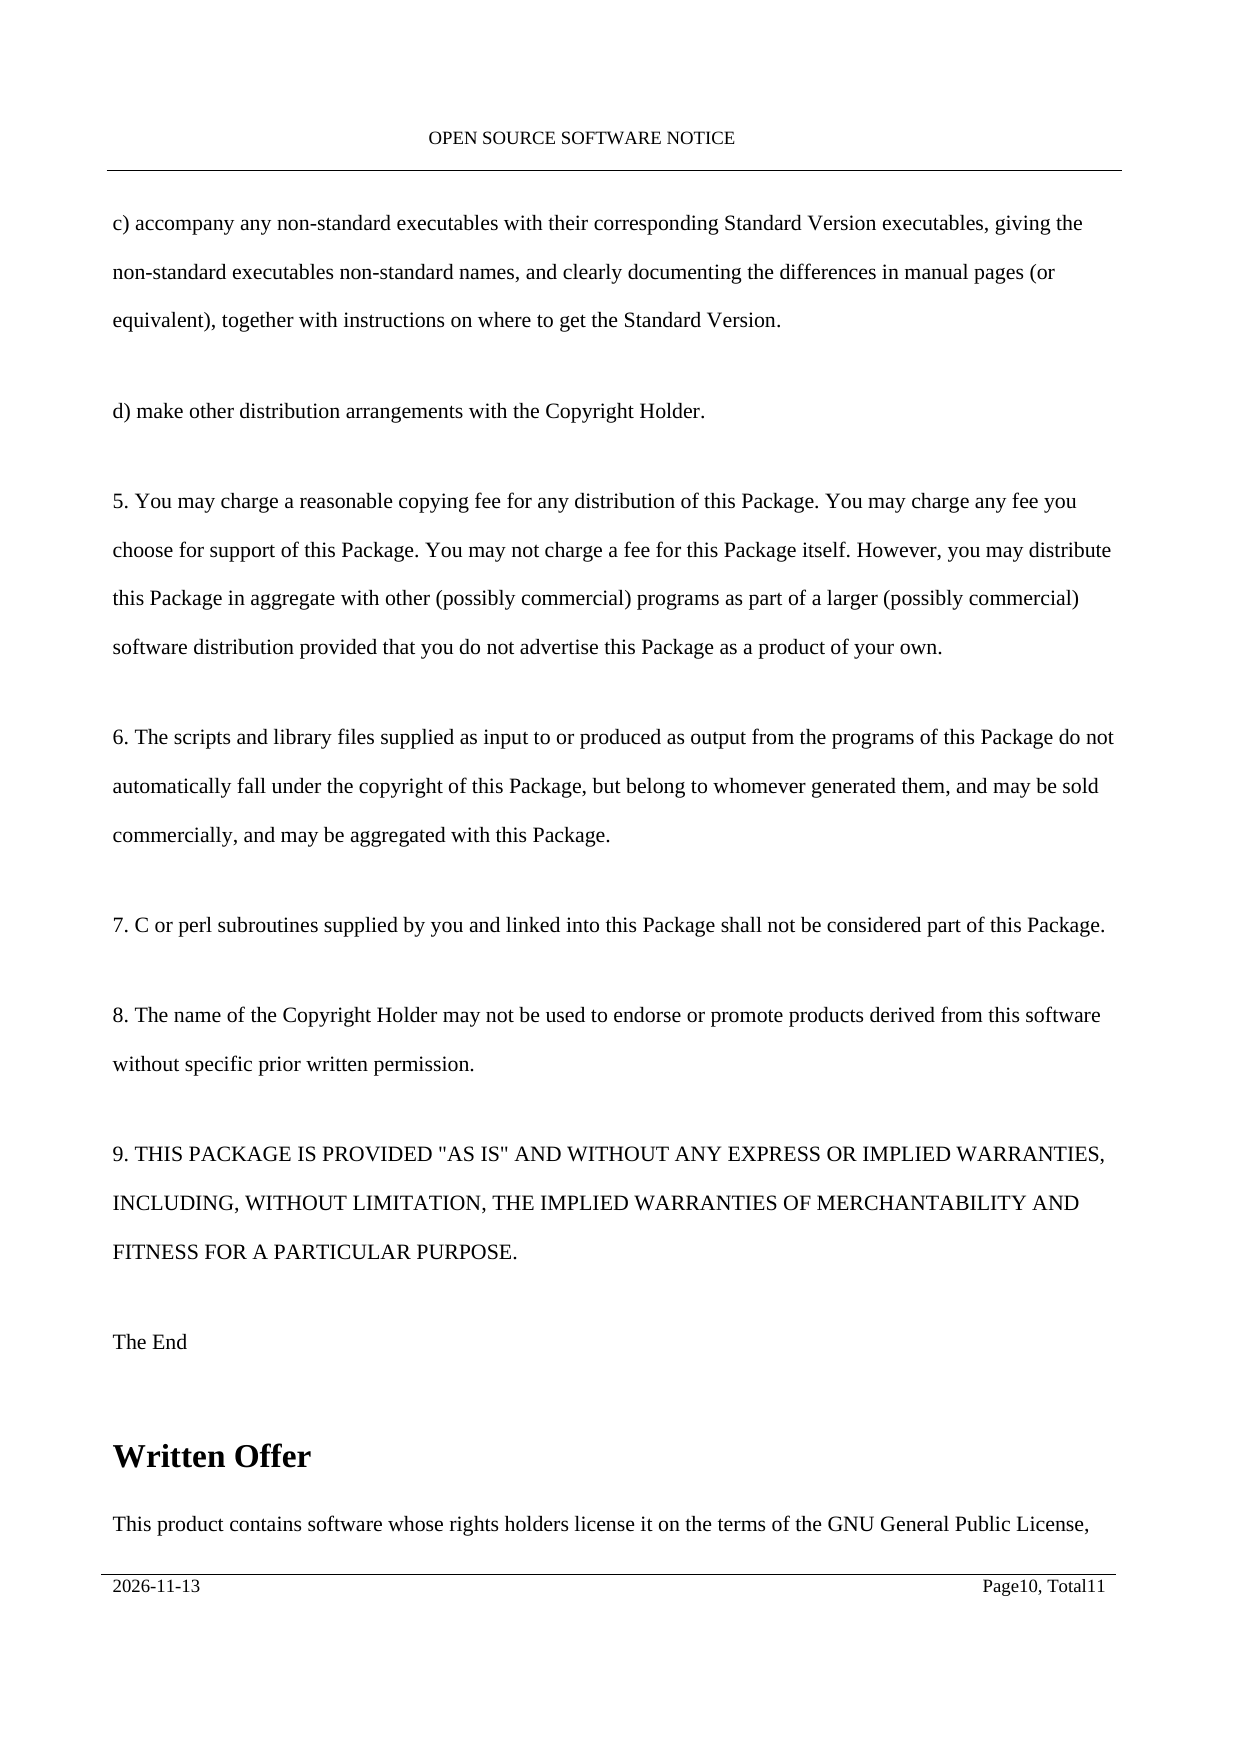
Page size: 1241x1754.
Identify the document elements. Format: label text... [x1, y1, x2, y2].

text d) make other distribution arrangements with the Copyright Holder. [112, 394, 1128, 427]
text 9. THIS PACKAGE IS PROVIDED "AS IS" AND WITHOUT ANY EXPRESS OR IMPLIED WARRANTIES, INCLUDING, WITHOUT LIMITATION, THE IMPLIED WARRANTIES OF MERCHANTABILITY AND FITNESS FOR A PARTICULAR PURPOSE. [112, 1138, 1128, 1268]
text The End [112, 1325, 1128, 1407]
text 5. You may charge a reasonable copying fee for any distribution of this Package. You may charge any fee you choose for support of this Package. You may not charge a fee for this Package itself. However, you may distribute this Package in aggregate with other (possibly commercial) programs as part of a larger (possibly commercial) software distribution provided that you do not advertise this Package as a product of your own. [112, 484, 1128, 663]
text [112, 1507, 1128, 1539]
text 7. C or perl subroutines supplied by you and linked into this Package shall not be considered part of this Package. [112, 908, 1128, 941]
text Written Offer [112, 1423, 1128, 1488]
text 8. The name of the Copyright Holder may not be used to endorse or promote products derived from this software without specific prior written permission. [112, 999, 1128, 1080]
text 6. The scripts and library files supplied as input to or produced as output from the programs of this Package do not automatically fall under the copyright of this Package, but belong to whomever generated them, and may be sold commercially, and may be aggregated with this Package. [112, 721, 1128, 851]
text c) accompany any non-standard executables with their corresponding Standard Version executables, giving the non-standard executables non-standard names, and clearly documenting the differences in manual pages (or equivalent), together with instructions on where to get the Standard Version. [112, 206, 1128, 336]
